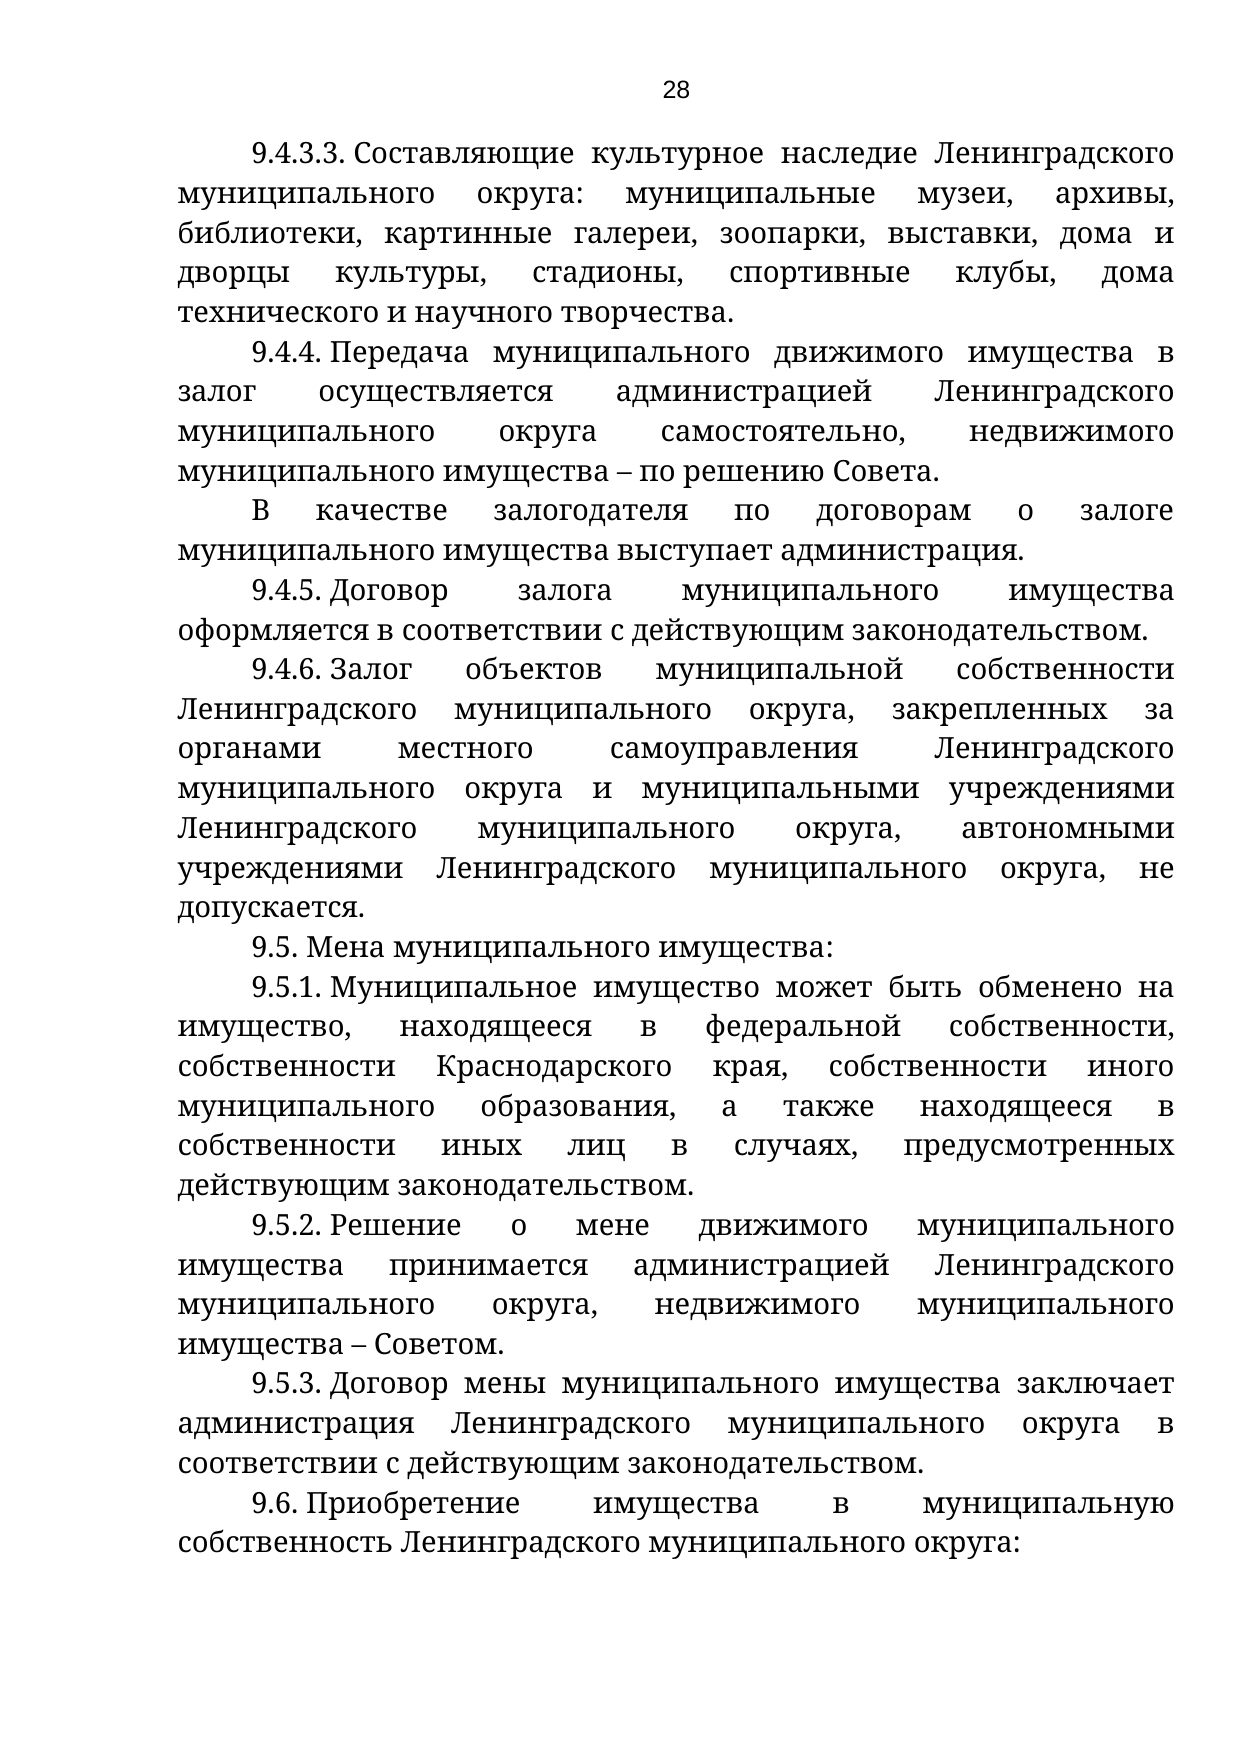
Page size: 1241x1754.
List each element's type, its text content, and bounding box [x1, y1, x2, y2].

text 9.4.5. Договор залога муниципального имущества оформляется в соответствии с действующим законодательством. [177, 569, 1175, 648]
text В качестве залогодателя по договорам о залоге муниципального имущества выступает администрация. [177, 490, 1175, 569]
text 9.5.3. Договор мены муниципального имущества заключает администрация Ленинградского муниципального округа в соответствии с действующим законодательством. [177, 1363, 1175, 1482]
text 9.4.6. Залог объектов муниципальной собственности Ленинградского муниципального округа, закрепленных за органами местного самоуправления Ленинградского муниципального округа и муниципальными учреждениями Ленинградского муниципального округа, автономными учреждениями Ленинградского муниципального округа, не допускается. [177, 648, 1175, 926]
text 9.4.3.3. Составляющие культурное наследие Ленинградского муниципального округа: муниципальные музеи, архивы, библиотеки, картинные галереи, зоопарки, выставки, дома и дворцы культуры, стадионы, спортивные клубы, дома технического и научного творчества. [177, 132, 1175, 331]
text 9.4.4. Передача муниципального движимого имущества в залог осуществляется администрацией Ленинградского муниципального округа самостоятельно, недвижимого муниципального имущества – по решению Совета. [177, 331, 1175, 490]
text 9.5. Мена муниципального имущества: [177, 926, 1175, 966]
text 9.6. Приобретение имущества в муниципальную собственность Ленинградского муниципального округа: [177, 1482, 1175, 1561]
text 9.5.1. Муниципальное имущество может быть обменено на имущество, находящееся в федеральной собственности, собственности Краснодарского края, собственности иного муниципального образования, а также находящееся в собственности иных лиц в случаях, предусмотренных действующим законодательством. [177, 966, 1175, 1204]
text 9.5.2. Решение о мене движимого муниципального имущества принимается администрацией Ленинградского муниципального округа, недвижимого муниципального имущества – Советом. [177, 1204, 1175, 1363]
